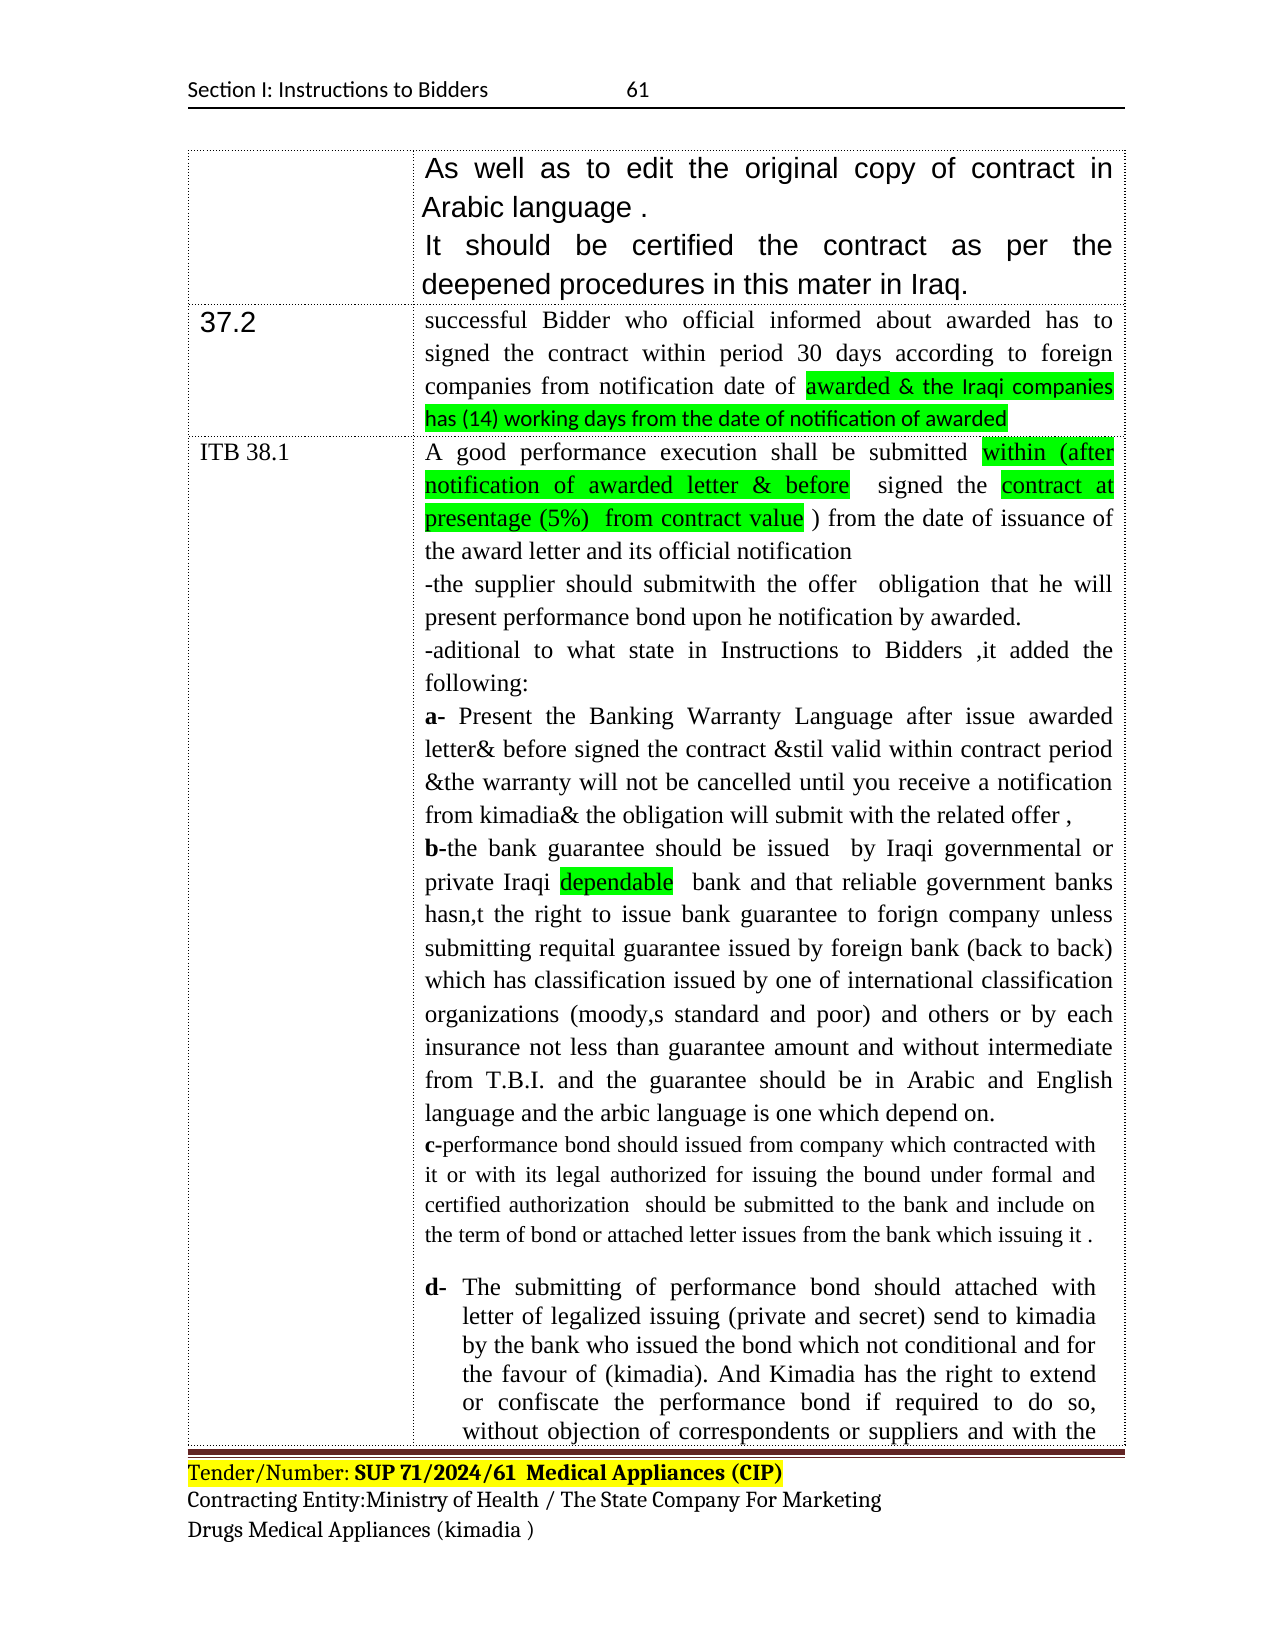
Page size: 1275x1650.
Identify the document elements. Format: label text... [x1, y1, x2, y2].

table_cell ITB 37.1 [188, 150, 413, 304]
table_cell ITB 38.1 [188, 436, 413, 1445]
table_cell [413, 436, 1125, 1445]
table_cell 37.2 [188, 304, 413, 436]
table_cell successful Bidder who official informed about awarded has to signed the contract within period 30 days according to foreign companies from notification date of awarded & the Iraqi companies has (14) working days from the date of notification of awarded [413, 304, 1125, 436]
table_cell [413, 150, 1125, 304]
